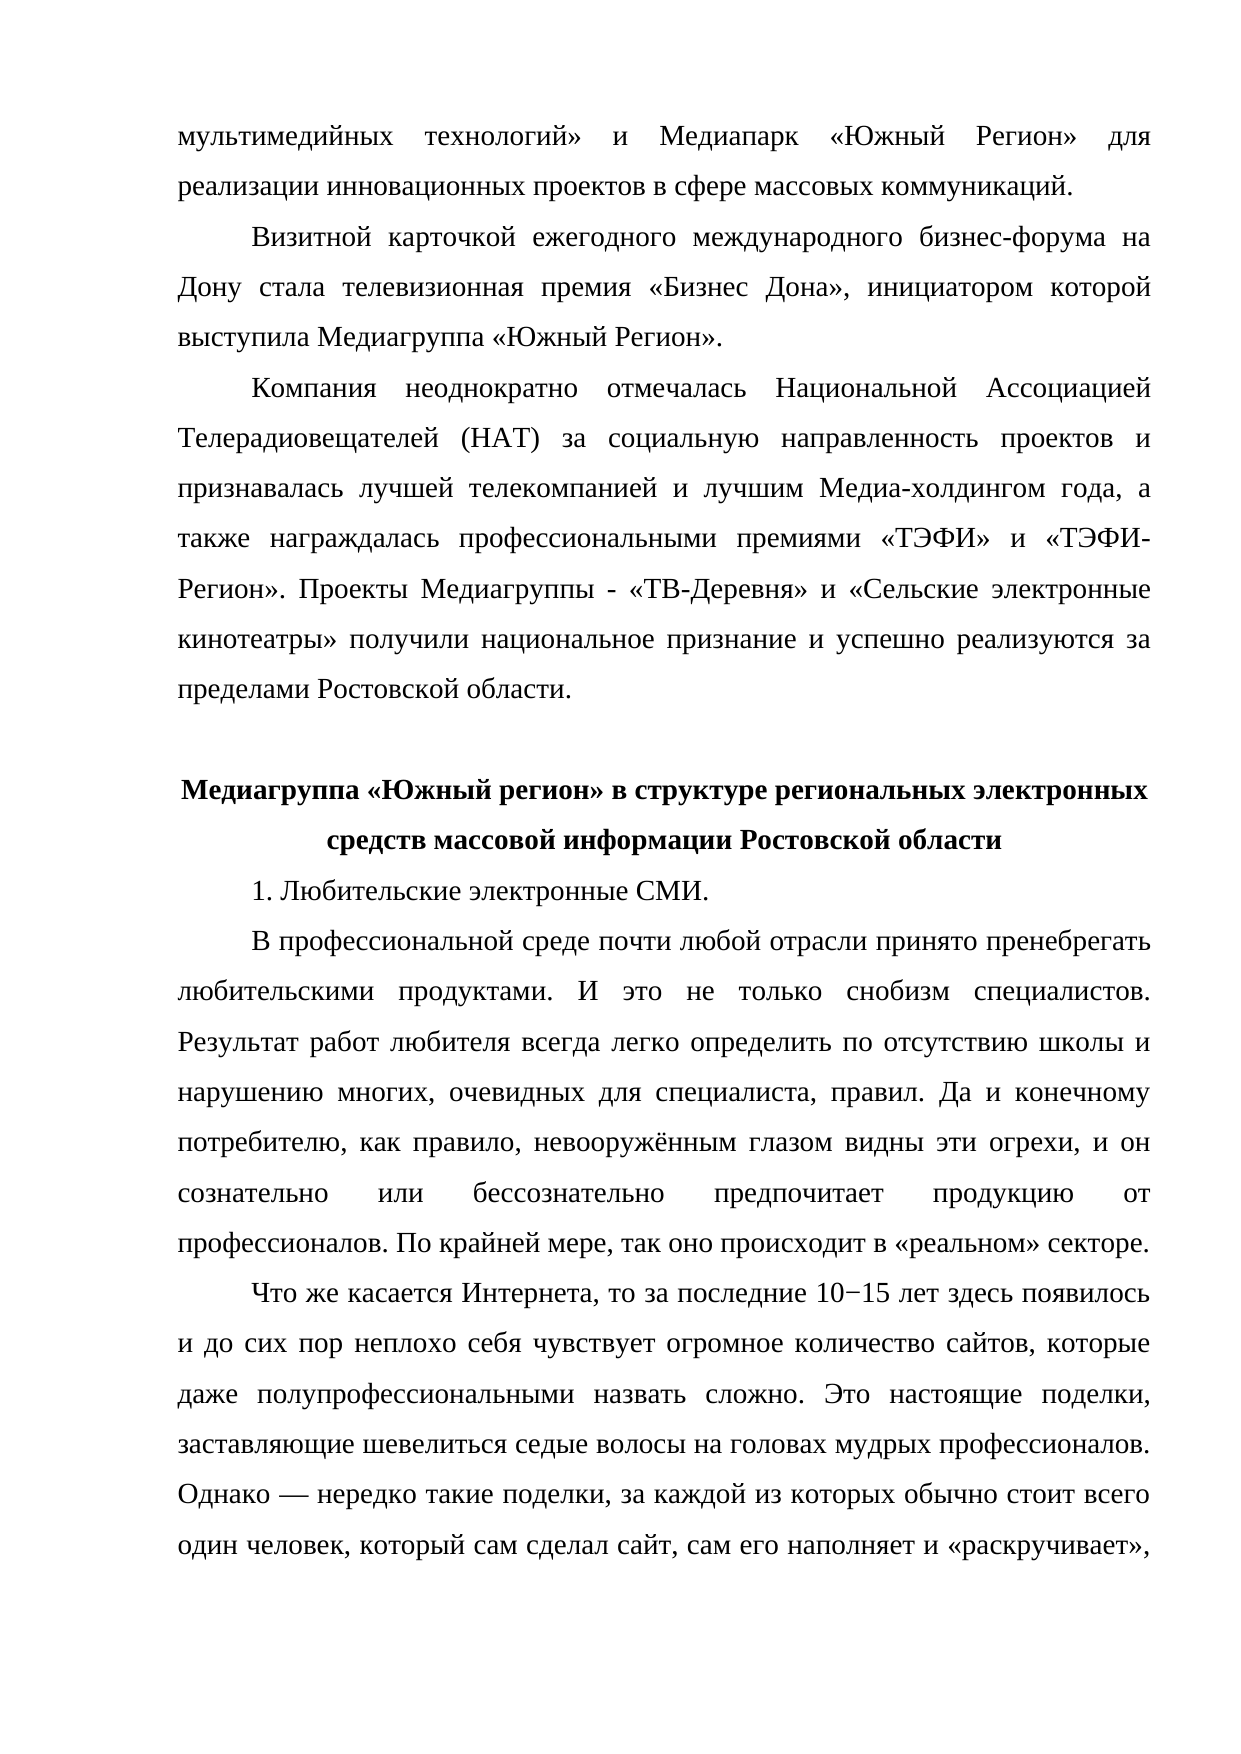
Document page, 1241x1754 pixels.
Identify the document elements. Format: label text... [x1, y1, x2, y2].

text Компания неоднократно отмечалась Национальной Ассоциацией Телерадиовещателей (НАТ) за социальную направленность проектов и признавалась лучшей телекомпанией и лучшим Медиа-холдингом года, а также награждалась профессиональными премиями «ТЭФИ» и «ТЭФИ-Регион». Проекты Медиагруппы - «ТВ-Деревня» и «Сельские электронные кинотеатры» получили национальное признание и успешно реализуются за пределами Ростовской области. [177, 370, 1152, 705]
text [177, 118, 1152, 202]
text Визитной карточкой ежегодного международного бизнес-форума на Дону стала телевизионная премия «Бизнес Дона», инициатором которой выступила Медиагруппа «Южный Регион». [177, 219, 1152, 353]
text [177, 1275, 1152, 1560]
text 1. Любительские электронные СМИ. [177, 873, 1152, 906]
text Медиагруппа «Южный регион» в структуре региональных электронных средств массовой информации Ростовской области [177, 772, 1152, 856]
text В профессиональной среде почти любой отрасли принято пренебрегать любительскими продуктами. И это не только снобизм специалистов. Результат работ любителя всегда легко определить по отсутствию школы и нарушению многих, очевидных для специалиста, правил. Да и конечному потребителю, как правило, невооружённым глазом видны эти огрехи, и он сознательно или бессознательно предпочитает продукцию от профессионалов. По крайней мере, так оно происходит в «реальном» секторе. [177, 923, 1152, 1258]
